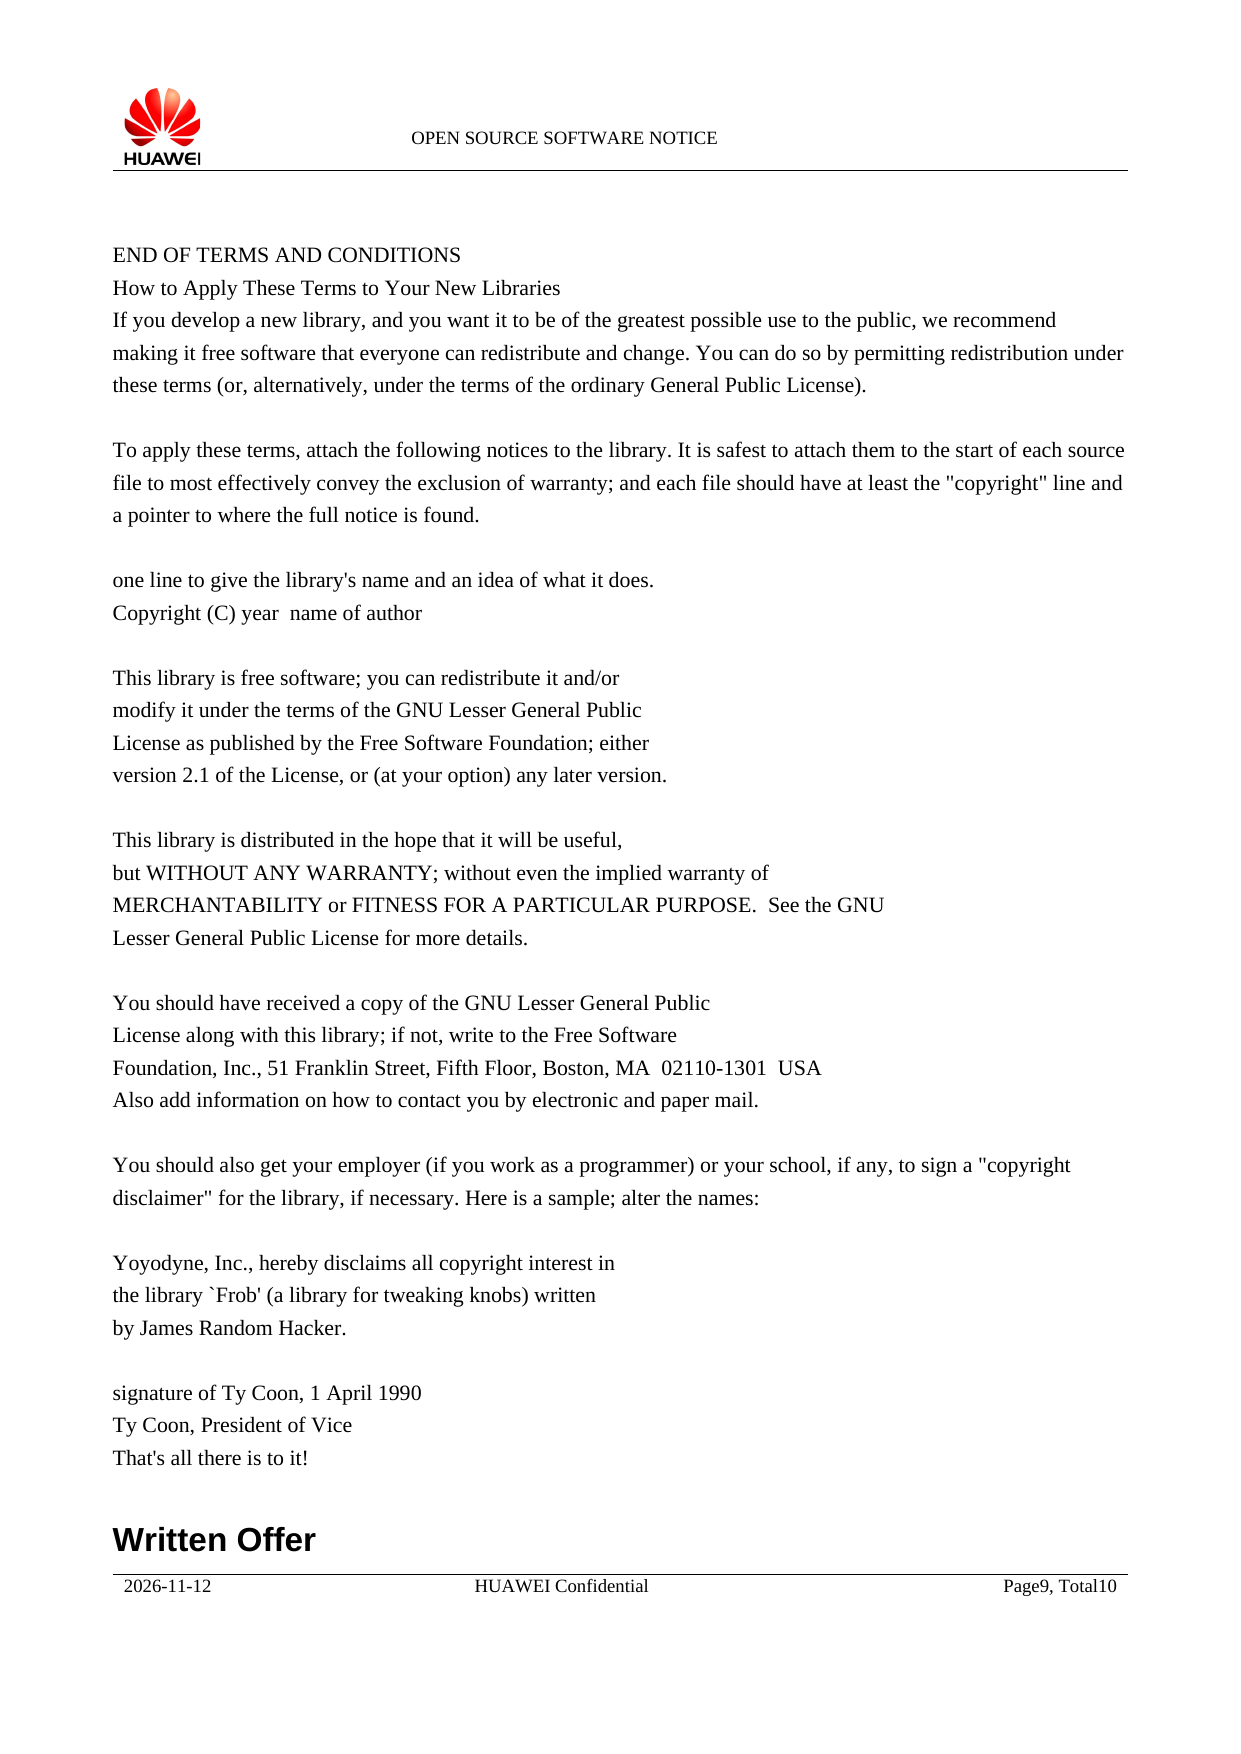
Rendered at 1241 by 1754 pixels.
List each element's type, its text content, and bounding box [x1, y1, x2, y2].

text Written Offer [112, 1506, 1128, 1571]
picture [124, 88, 201, 165]
